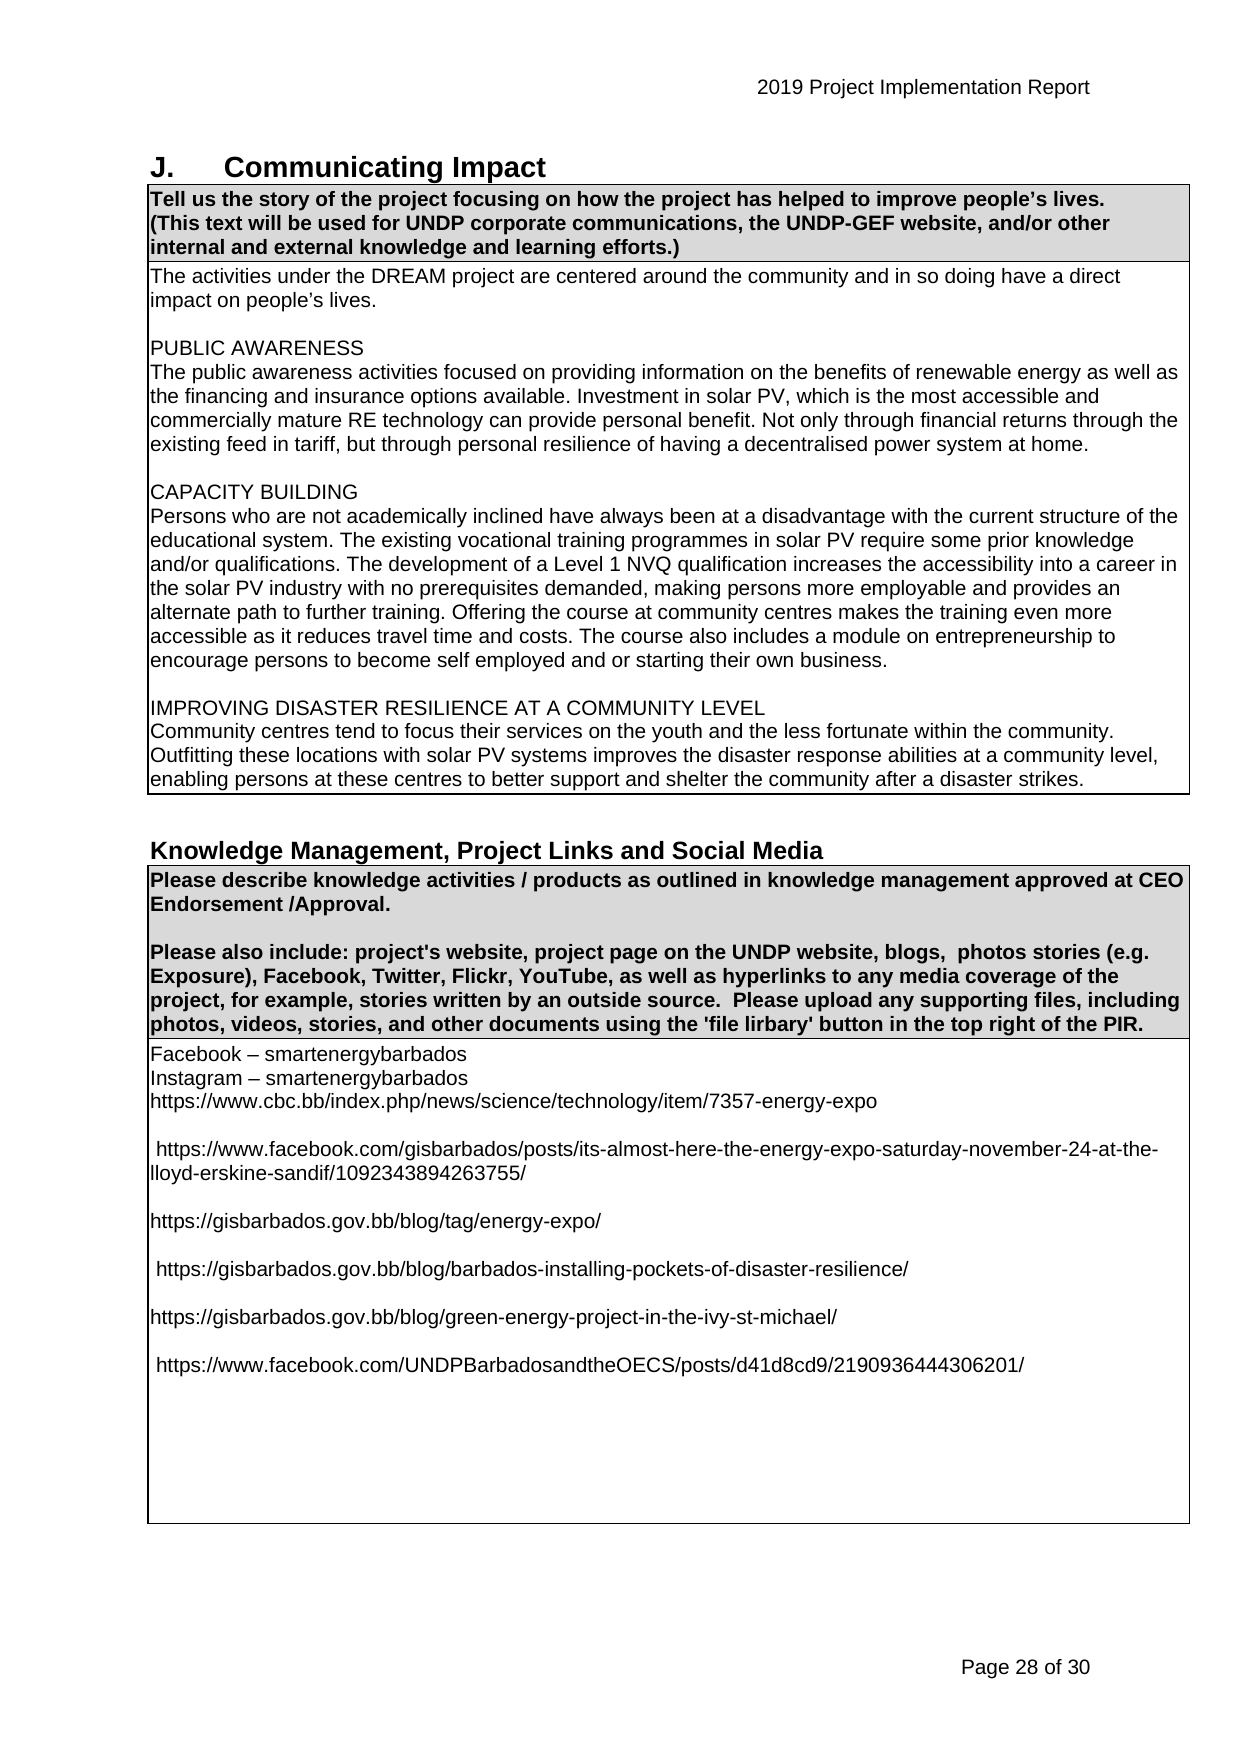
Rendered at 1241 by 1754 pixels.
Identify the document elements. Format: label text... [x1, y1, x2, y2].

text Knowledge Management, Project Links and Social Media [150, 836, 1090, 865]
table_cell The activities under the DREAM project are centered around the community and in so doing have a direct impact on people’s lives. PUBLIC AWARENESS The public awareness activities focused on providing information on the benefits of renewable energy as well as the financing and insurance options available. Investment in solar PV, which is the most accessible and commercially mature RE technology can provide personal benefit. Not only through financial returns through the existing feed in tariff, but through personal resilience of having a decentralised power system at home. CAPACITY BUILDING Persons who are not academically inclined have always been at a disadvantage with the current structure of the educational system. The existing vocational training programmes in solar PV require some prior knowledge and/or qualifications. The development of a Level 1 NVQ qualification increases the accessibility into a career in the solar PV industry with no prerequisites demanded, making persons more employable and provides an alternate path to further training. Offering the course at community centres makes the training even more accessible as it reduces travel time and costs. The course also includes a module on entrepreneurship to encourage persons to become self employed and or starting their own business. IMPROVING DISASTER RESILIENCE AT A COMMUNITY LEVEL Community centres tend to focus their services on the youth and the less fortunate within the community. Outfitting these locations with solar PV systems improves the disaster response abilities at a community level, enabling persons at these centres to better support and shelter the community after a disaster strikes. [149, 262, 1189, 793]
table_cell Facebook – smartenergybarbados Instagram – smartenergybarbados https://www.cbc.bb/index.php/news/science/technology/item/7357-energy-expo https://www.facebook.com/gisbarbados/posts/its-almost-here-the-energy-expo-saturday-november-24-at-the-lloyd-erskine-sandif/1092343894263755/ https://gisbarbados.gov.bb/blog/tag/energy-expo/ https://gisbarbados.gov.bb/blog/barbados-installing-pockets-of-disaster-resilience/ https://gisbarbados.gov.bb/blog/green-energy-project-in-the-ivy-st-michael/ https://www.facebook.com/UNDPBarbadosandtheOECS/posts/d41d8cd9/2190936444306201/ [149, 1039, 1189, 1523]
table_header Please describe knowledge activities / products as outlined in knowledge management approved at CEO Endorsement /Approval. Please also include: project's website, project page on the UNDP website, blogs, photos stories (e.g. Exposure), Facebook, Twitter, Flickr, YouTube, as well as hyperlinks to any media coverage of the project, for example, stories written by an outside source. Please upload any supporting files, including photos, videos, stories, and other documents using the 'file lirbary' button in the top right of the PIR. [149, 866, 1189, 1038]
subtitle Communicating Impact [150, 150, 1090, 183]
table_header Tell us the story of the project focusing on how the project has helped to improve people’s lives. (This text will be used for UNDP corporate communications, the UNDP-GEF website, and/or other internal and external knowledge and learning efforts.) [149, 185, 1189, 261]
